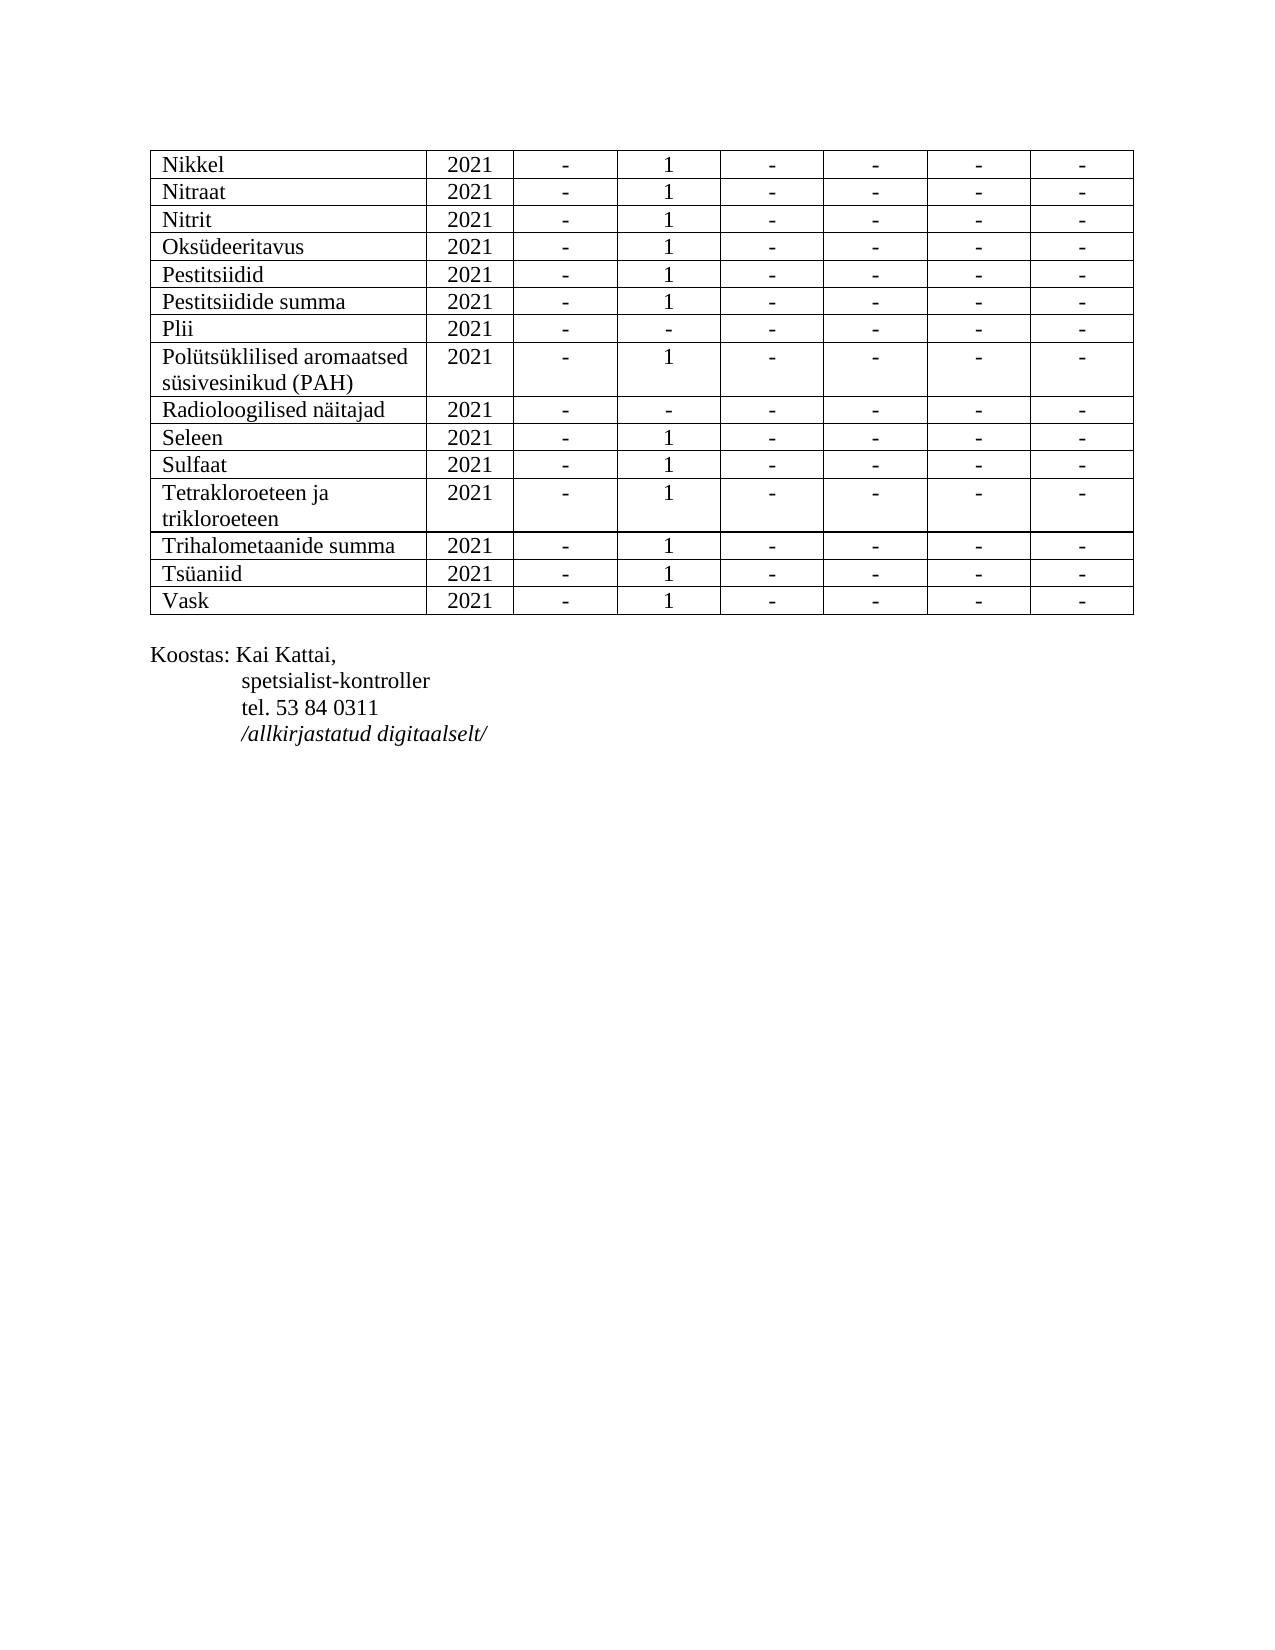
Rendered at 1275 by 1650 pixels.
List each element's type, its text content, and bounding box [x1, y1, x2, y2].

table_cell 1 [618, 288, 720, 314]
table_cell 2021 [427, 151, 513, 177]
table_cell - [928, 233, 1030, 259]
table_cell - [1031, 206, 1133, 232]
table_cell 2021 [427, 560, 513, 586]
table_cell 2021 [427, 533, 513, 559]
table_cell - [928, 261, 1030, 287]
table_cell - [514, 288, 617, 314]
table_cell Radioloogilised näitajad [151, 397, 426, 423]
table_cell Plii [151, 315, 426, 342]
table_cell Polütsüklilised aromaatsed süsivesinikud (PAH) [151, 343, 426, 396]
table_cell - [721, 151, 823, 177]
table_cell - [1031, 315, 1133, 342]
table_cell - [721, 261, 823, 287]
table_cell 1 [618, 560, 720, 586]
table_cell - [721, 206, 823, 232]
table_cell 1 [618, 451, 720, 478]
table_cell - [824, 533, 927, 559]
table_cell - [928, 424, 1030, 450]
text tel. 53 84 0311 [150, 694, 1125, 720]
table_cell 1 [618, 206, 720, 232]
table_cell - [514, 206, 617, 232]
table_cell - [721, 179, 823, 205]
table_cell - [721, 560, 823, 586]
table_cell - [721, 533, 823, 559]
table_cell - [1031, 179, 1133, 205]
table_cell Sulfaat [151, 451, 426, 478]
table_cell - [514, 151, 617, 177]
table_cell - [824, 261, 927, 287]
table_cell - [824, 288, 927, 314]
table_cell - [721, 479, 823, 531]
table_cell - [928, 397, 1030, 423]
table_cell Oksüdeeritavus [151, 233, 426, 259]
table_cell - [928, 315, 1030, 342]
table_cell - [514, 479, 617, 531]
table_cell 1 [618, 343, 720, 396]
table_cell - [721, 343, 823, 396]
table_cell - [618, 315, 720, 342]
table_cell 1 [618, 587, 720, 614]
table_cell 2021 [427, 343, 513, 396]
table_cell - [824, 233, 927, 259]
table_cell - [1031, 261, 1133, 287]
table_cell 2021 [427, 261, 513, 287]
table_cell 2021 [427, 206, 513, 232]
table_cell - [1031, 233, 1133, 259]
table_cell - [1031, 587, 1133, 614]
table_cell 2021 [427, 397, 513, 423]
table_cell Vask [151, 587, 426, 614]
table_cell - [1031, 151, 1133, 177]
table_cell - [928, 288, 1030, 314]
table_cell - [928, 479, 1030, 531]
table_cell - [514, 587, 617, 614]
text spetsialist-kontroller [150, 667, 1125, 694]
table_cell - [928, 343, 1030, 396]
table_cell - [1031, 424, 1133, 450]
table_cell - [928, 179, 1030, 205]
table_cell - [514, 397, 617, 423]
table_cell Nikkel [151, 151, 426, 177]
table_cell - [928, 151, 1030, 177]
table_cell - [721, 451, 823, 478]
table_cell Pestitsiidide summa [151, 288, 426, 314]
table_cell - [824, 179, 927, 205]
table_cell 1 [618, 424, 720, 450]
table_cell Tetrakloroeteen ja trikloroeteen [151, 479, 426, 531]
table_cell 2021 [427, 233, 513, 259]
table_cell 1 [618, 233, 720, 259]
table_cell - [514, 424, 617, 450]
table_cell Pestitsiidid [151, 261, 426, 287]
table_cell - [928, 451, 1030, 478]
table_cell - [928, 560, 1030, 586]
table_cell - [721, 397, 823, 423]
table_cell - [928, 587, 1030, 614]
table_cell 1 [618, 479, 720, 531]
table_cell - [824, 397, 927, 423]
table_cell 2021 [427, 179, 513, 205]
table_cell 1 [618, 179, 720, 205]
table_cell - [514, 261, 617, 287]
table_cell - [824, 343, 927, 396]
text /allkirjastatud digitaalselt/ [150, 720, 1125, 746]
text Koostas: Kai Kattai, [150, 641, 1125, 667]
table_cell - [824, 151, 927, 177]
table_cell - [1031, 288, 1133, 314]
table_cell 2021 [427, 479, 513, 531]
table_cell - [1031, 343, 1133, 396]
table_cell Nitraat [151, 179, 426, 205]
table_cell - [824, 206, 927, 232]
table_cell - [1031, 560, 1133, 586]
table_cell - [514, 233, 617, 259]
table_cell Nitrit [151, 206, 426, 232]
table_cell - [721, 424, 823, 450]
table_cell - [514, 560, 617, 586]
table_cell 2021 [427, 424, 513, 450]
table_cell - [928, 533, 1030, 559]
table_cell - [514, 343, 617, 396]
table_cell 1 [618, 261, 720, 287]
table_cell - [721, 587, 823, 614]
table_cell 1 [618, 533, 720, 559]
table_cell - [1031, 397, 1133, 423]
table_cell - [1031, 451, 1133, 478]
table_cell - [1031, 533, 1133, 559]
table_cell - [824, 424, 927, 450]
table_cell - [824, 315, 927, 342]
table_cell - [824, 451, 927, 478]
table_cell - [514, 451, 617, 478]
table_cell - [514, 179, 617, 205]
table_cell 1 [618, 151, 720, 177]
table_cell - [721, 288, 823, 314]
table_cell - [824, 560, 927, 586]
table_cell 2021 [427, 288, 513, 314]
table_cell - [824, 587, 927, 614]
table_cell 2021 [427, 451, 513, 478]
table_cell - [824, 479, 927, 531]
table_cell Tsüaniid [151, 560, 426, 586]
table_cell Trihalometaanide summa [151, 533, 426, 559]
table_cell - [1031, 479, 1133, 531]
table_cell - [928, 206, 1030, 232]
table_cell - [514, 315, 617, 342]
table_cell - [721, 315, 823, 342]
table_cell 2021 [427, 587, 513, 614]
table_cell - [618, 397, 720, 423]
table_cell - [514, 533, 617, 559]
table_cell Seleen [151, 424, 426, 450]
table_cell - [721, 233, 823, 259]
table_cell 2021 [427, 315, 513, 342]
